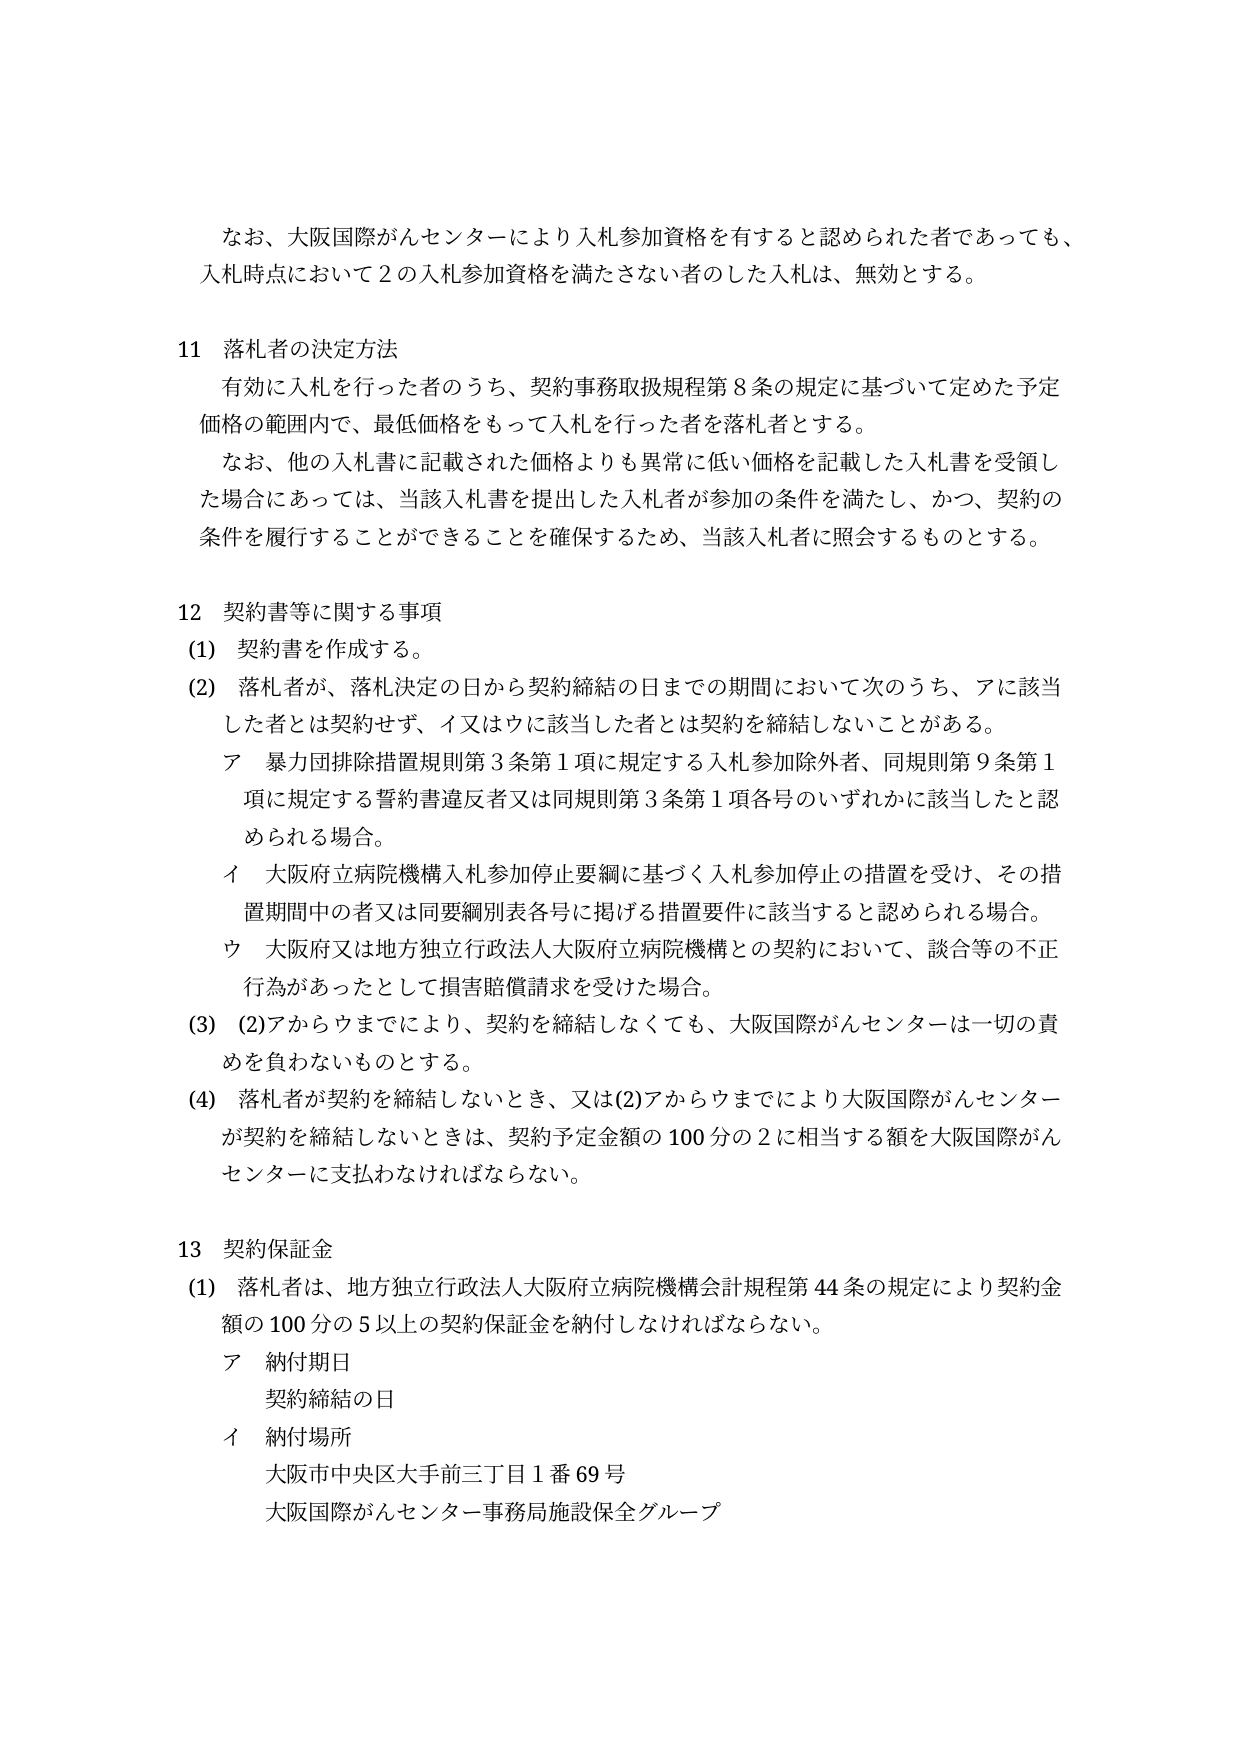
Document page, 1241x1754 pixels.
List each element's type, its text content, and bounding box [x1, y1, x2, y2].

text ウ 大阪府又は地方独立行政法人大阪府立病院機構との契約において、談合等の不正行為があったとして損害賠償請求を受けた場合。 [221, 929, 1063, 1004]
text ア 暴力団排除措置規則第３条第１項に規定する入札参加除外者、同規則第９条第１項に規定する誓約書違反者又は同規則第３条第１項各号のいずれかに該当したと認められる場合。 [221, 742, 1063, 854]
text 大阪市中央区大手前三丁目１番69号 [177, 1454, 1063, 1492]
text 契約締結の日 [177, 1379, 1063, 1417]
text (1) 落札者は、地方独立行政法人大阪府立病院機構会計規程第44条の規定により契約金額の100分の5以上の契約保証金を納付しなければならない。 [188, 1267, 1063, 1342]
text (2) 落札者が、落札決定の日から契約締結の日までの期間において次のうち、アに該当した者とは契約せず、イ又はウに該当した者とは契約を締結しないことがある。 [188, 667, 1063, 742]
text なお、大阪国際がんセンターにより入札参加資格を有すると認められた者であっても、入札時点において２の入札参加資格を満たさない者のした入札は、無効とする。 [199, 217, 1063, 292]
text (1) 契約書を作成する。 [177, 629, 1063, 667]
text イ 大阪府立病院機構入札参加停止要綱に基づく入札参加停止の措置を受け、その措置期間中の者又は同要綱別表各号に掲げる措置要件に該当すると認められる場合。 [221, 854, 1063, 929]
text 13 契約保証金 [177, 1229, 1063, 1267]
text 大阪国際がんセンター事務局施設保全グループ [177, 1492, 1063, 1529]
text なお、他の入札書に記載された価格よりも異常に低い価格を記載した入札書を受領した場合にあっては、当該入札書を提出した入札者が参加の条件を満たし、かつ、契約の条件を履行することができることを確保するため、当該入札者に照会するものとする。 [199, 442, 1063, 554]
text 11 落札者の決定方法 [177, 329, 1063, 367]
text ア 納付期日 [177, 1342, 1063, 1379]
text (3) (2)アからウまでにより、契約を締結しなくても、大阪国際がんセンターは一切の責めを負わないものとする。 [188, 1004, 1063, 1079]
text (4) 落札者が契約を締結しないとき、又は(2)アからウまでにより大阪国際がんセンターが契約を締結しないときは、契約予定金額の100分の２に相当する額を大阪国際がんセンターに支払わなければならない。 [188, 1079, 1063, 1192]
text イ 納付場所 [177, 1417, 1063, 1454]
text 有効に入札を行った者のうち、契約事務取扱規程第８条の規定に基づいて定めた予定価格の範囲内で、最低価格をもって入札を行った者を落札者とする。 [199, 367, 1063, 442]
text 12 契約書等に関する事項 [177, 592, 1063, 629]
